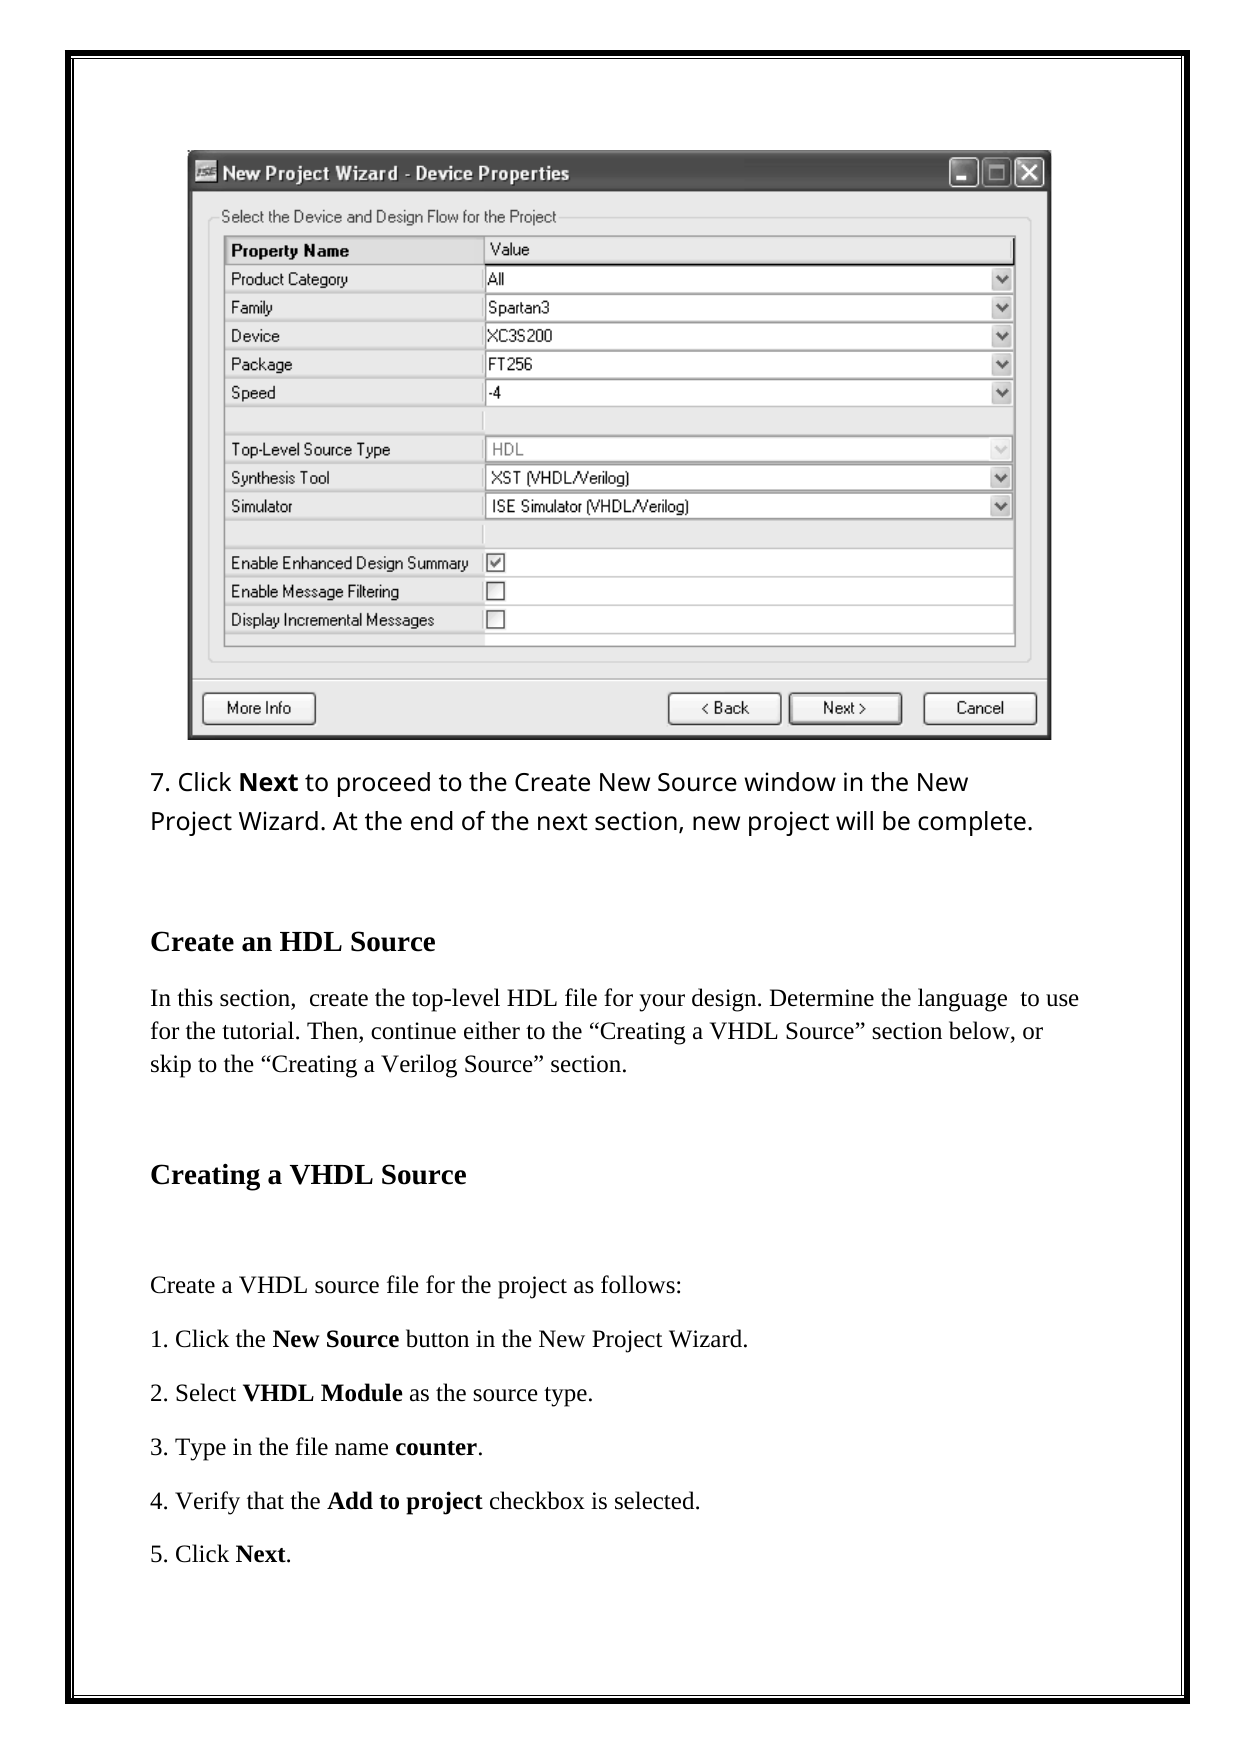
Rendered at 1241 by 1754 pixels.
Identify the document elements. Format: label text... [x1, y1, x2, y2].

text 4. Verify that the Add to project checkbox is selected. [150, 1486, 1090, 1514]
text 7. Click Next to proceed to the Create New Source window in the New Project Wizard. At the end of the next section, new project will be complete. [150, 765, 1090, 838]
text Creating a VHDL Source [150, 1157, 1090, 1191]
text 5. Click Next. [150, 1539, 1090, 1568]
text 3. Type in the file name counter. [150, 1432, 1090, 1461]
text Create an HDL Source [150, 924, 1090, 957]
text In this section, create the top-level HDL file for your design. Determine the language to use for the tutorial. Then, continue either to the “Creating a VHDL Source” section below, or skip to the “Creating a Verilog Source” section. [150, 983, 1090, 1078]
text 2. Select VHDL Module as the source type. [150, 1378, 1090, 1407]
text Create a VHDL source file for the project as follows: [150, 1270, 1090, 1299]
text 1. Click the New Source button in the New Project Wizard. [150, 1324, 1090, 1353]
